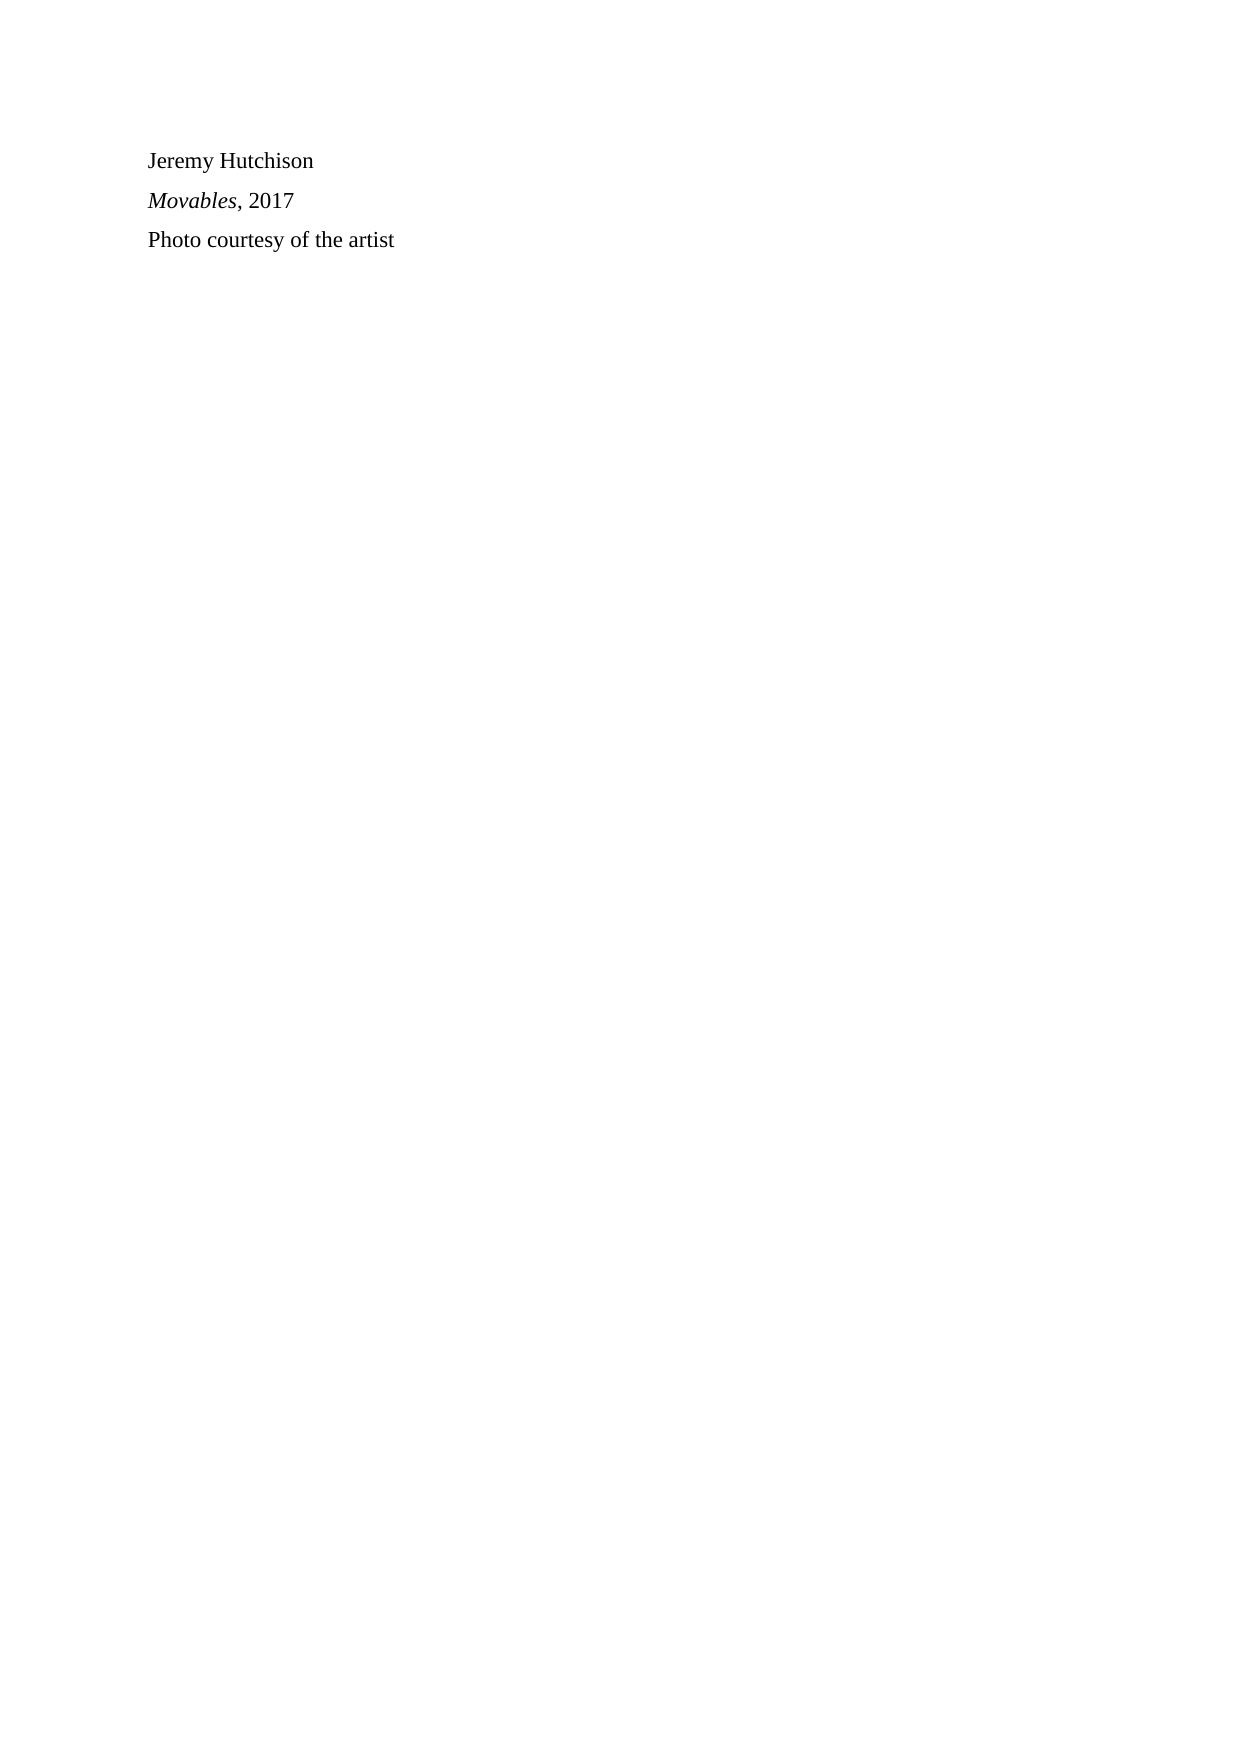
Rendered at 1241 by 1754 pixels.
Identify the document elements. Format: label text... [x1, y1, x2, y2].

text Jeremy Hutchison [148, 148, 1093, 174]
text Photo courtesy of the artist [148, 227, 1093, 253]
text Movables, 2017 [148, 187, 1093, 213]
